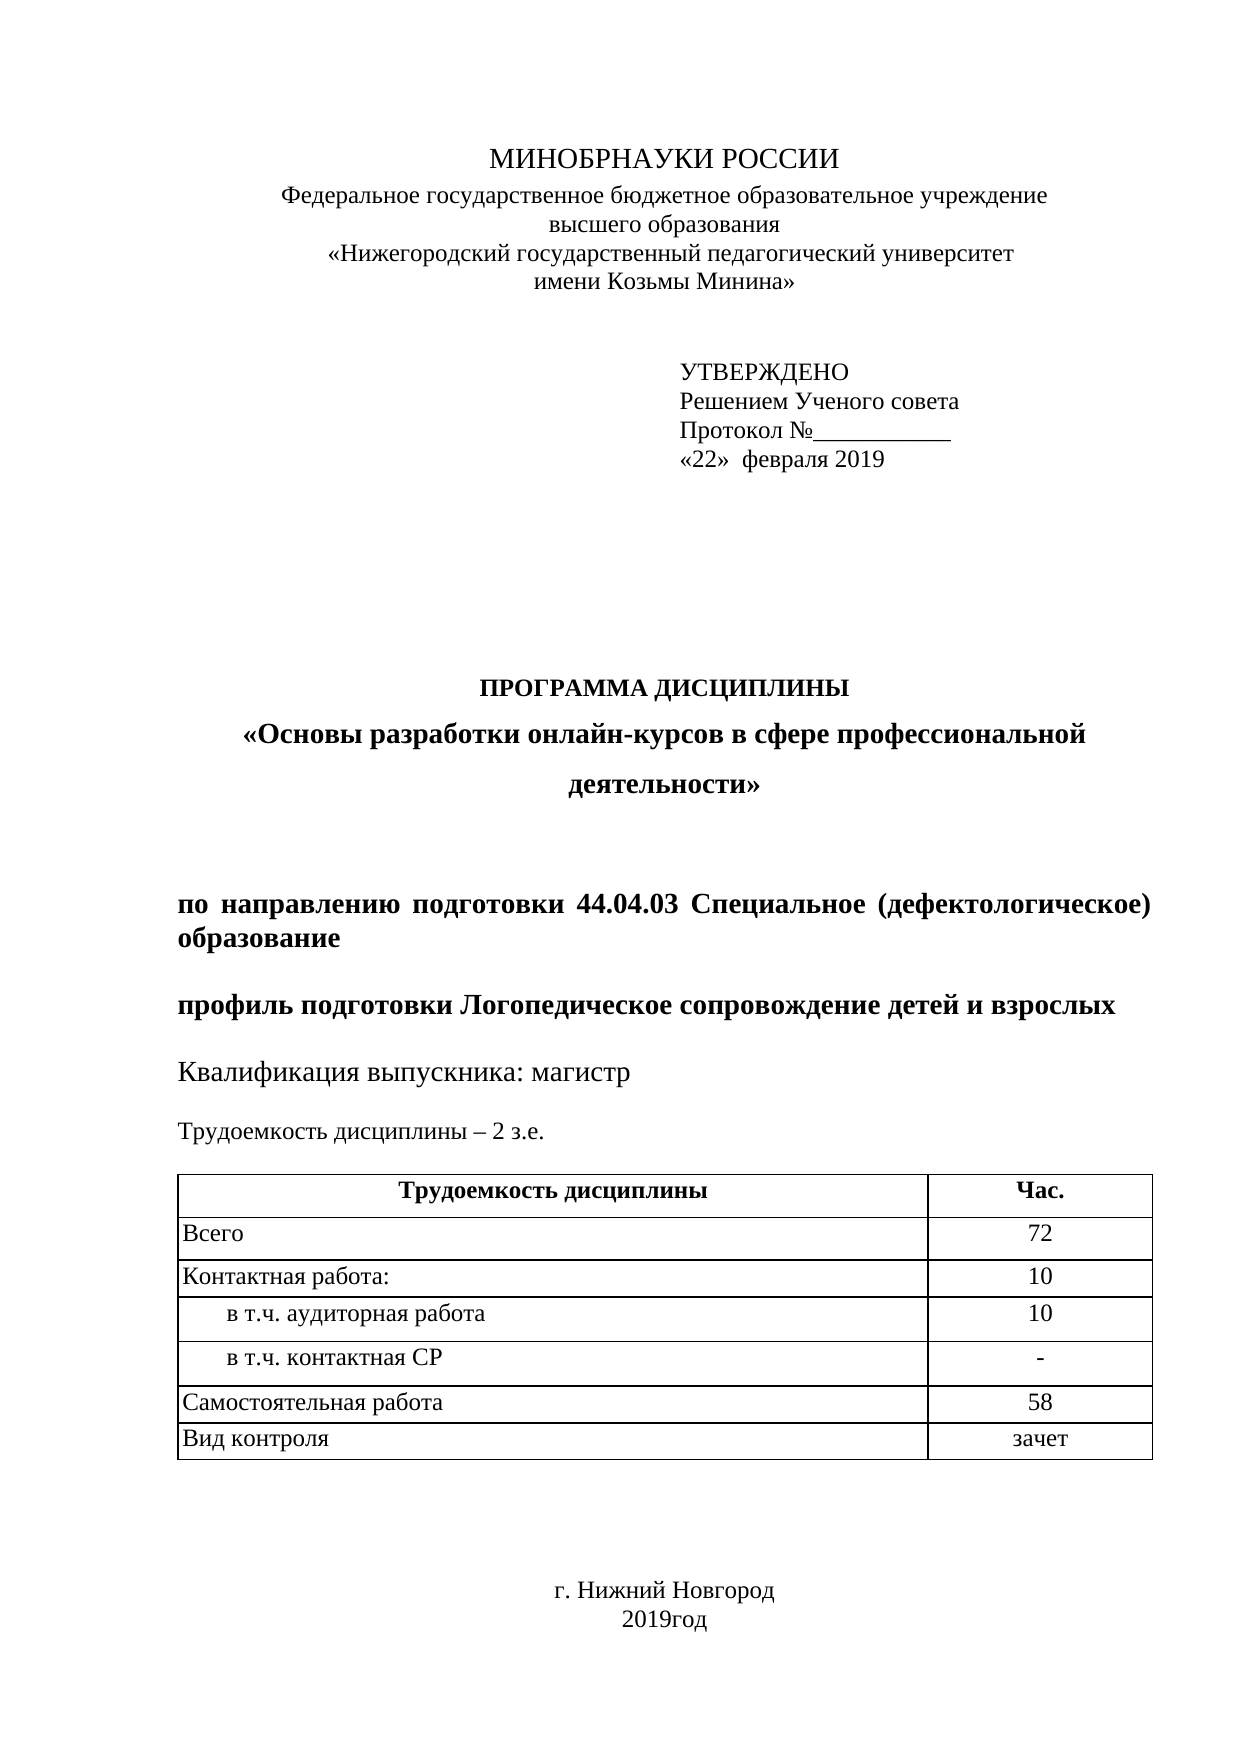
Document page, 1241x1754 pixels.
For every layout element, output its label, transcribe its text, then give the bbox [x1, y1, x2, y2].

text профиль подготовки Логопедическое сопровождение детей и взрослых [177, 987, 1152, 1020]
table_cell Контактная работа: [179, 1261, 927, 1296]
table_cell 10 [929, 1298, 1152, 1341]
table_cell зачет [929, 1424, 1152, 1459]
text «Нижегородский государственный педагогический университет [177, 238, 1152, 266]
table_cell 72 [929, 1218, 1152, 1259]
text Решением Ученого совета [679, 386, 1152, 415]
text «Основы разработки онлайн-курсов в сфере профессиональной деятельности» [177, 716, 1152, 800]
text Протокол №___________ [679, 415, 1152, 444]
text УТВЕРЖДЕНО [679, 357, 1152, 386]
text МИНОБРНАУКИ РОССИИ [177, 142, 1152, 175]
text высшего образования [177, 209, 1152, 238]
table_cell в т.ч. аудиторная работа [179, 1298, 927, 1341]
table_cell 10 [929, 1261, 1152, 1296]
table_cell в т.ч. контактная СР [179, 1342, 927, 1385]
table_header Трудоемкость дисциплины [179, 1175, 927, 1216]
text Федеральное государственное бюджетное образовательное учреждение [177, 180, 1152, 209]
text по направлению подготовки 44.04.03 Специальное (дефектологическое) образование [177, 886, 1152, 953]
text «22» февраля 2019 [679, 444, 1152, 472]
text 2019год [177, 1604, 1152, 1633]
text программа дисциплины [177, 673, 1152, 702]
table_cell Самостоятельная работа [179, 1387, 927, 1422]
text Квалификация выпускника: магистр [177, 1054, 1152, 1087]
text имени Козьмы Минина» [177, 266, 1152, 295]
table_cell 58 [929, 1387, 1152, 1422]
table_header Час. [929, 1175, 1152, 1216]
table_cell - [929, 1342, 1152, 1385]
text Трудоемкость дисциплины – 2 з.е. [177, 1116, 1152, 1145]
table_cell Всего [179, 1218, 927, 1259]
table_cell Вид контроля [179, 1424, 927, 1459]
text г. Нижний Новгород [177, 1575, 1152, 1604]
